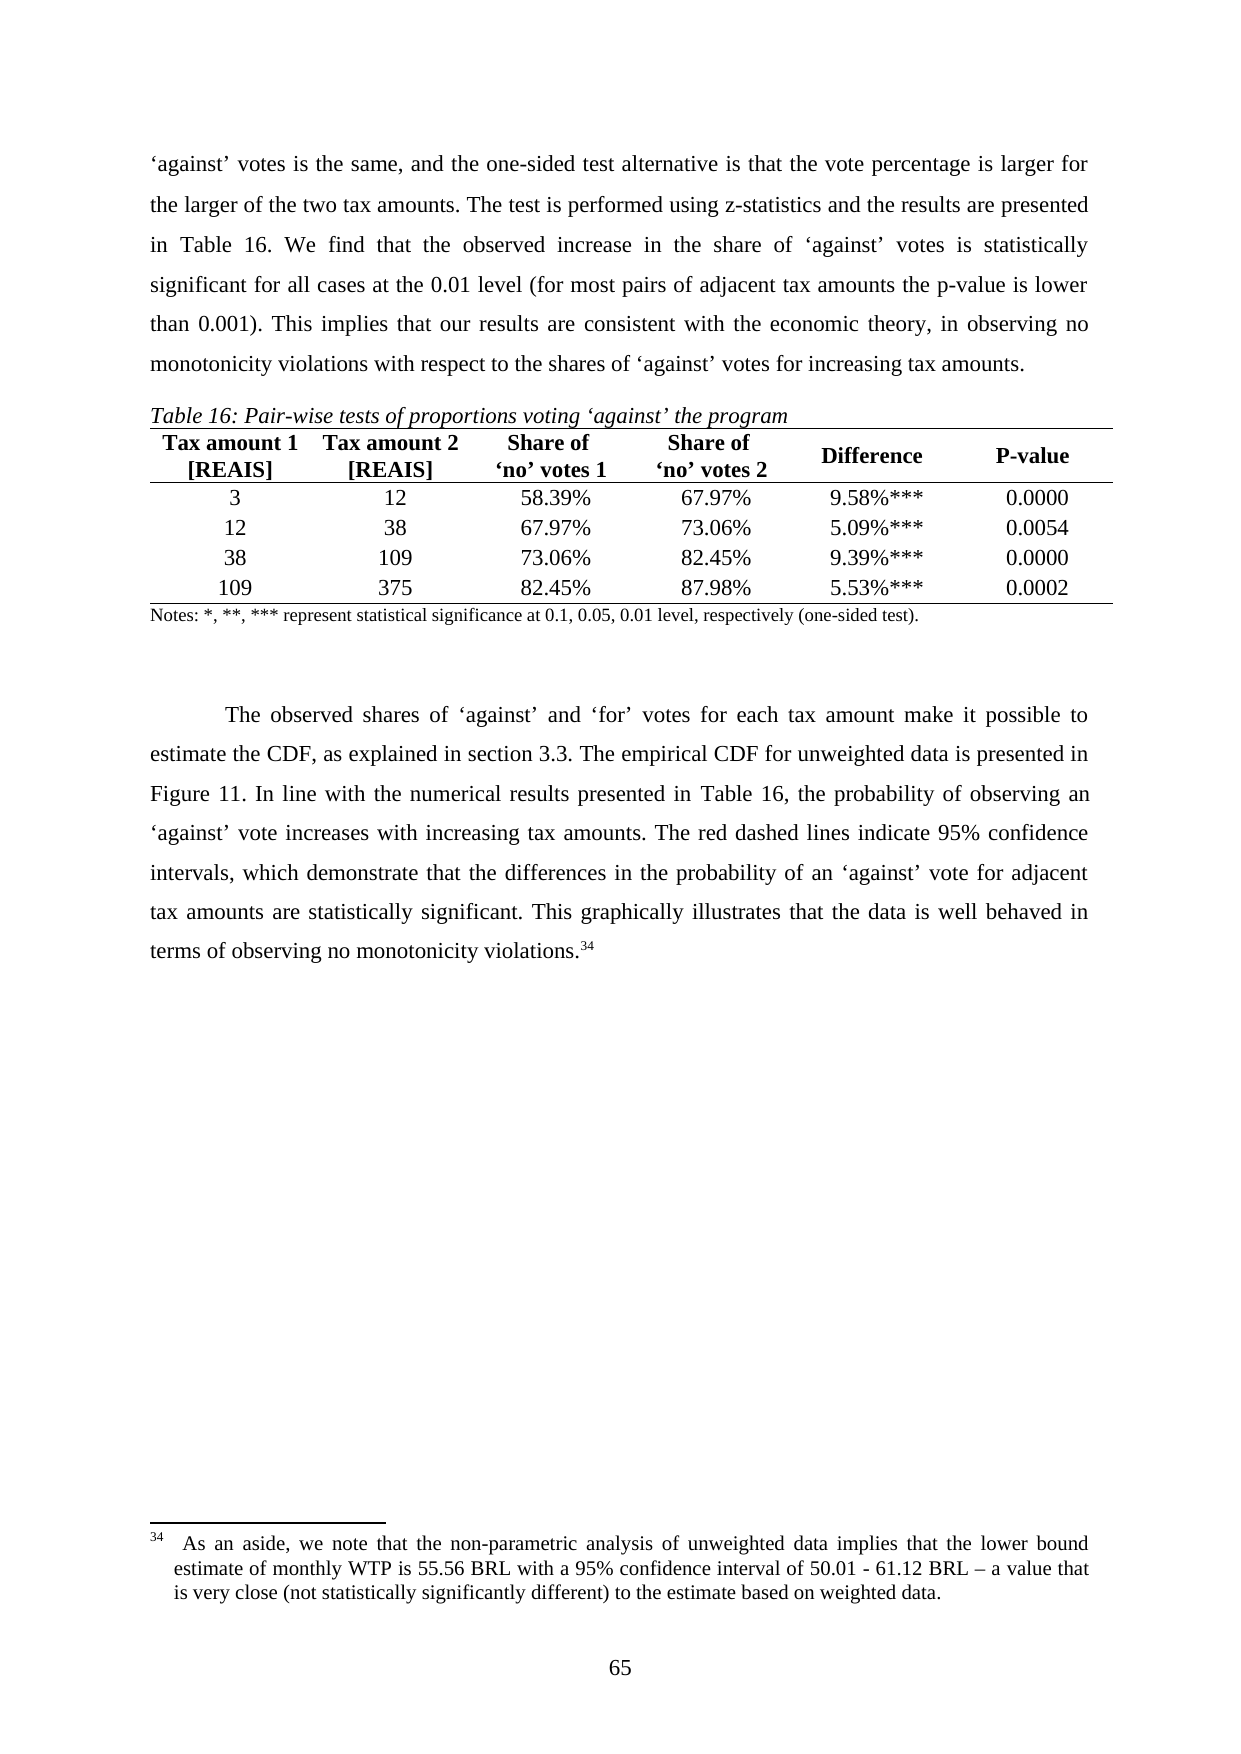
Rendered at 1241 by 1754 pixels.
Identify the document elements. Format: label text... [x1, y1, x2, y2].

table_cell 9.58%*** [792, 483, 952, 512]
table_cell 109 [150, 573, 310, 603]
table_header Share of ‘no’ votes 1 [471, 429, 631, 482]
table_header Tax amount 2 [REAIS] [310, 429, 471, 482]
table_cell 38 [310, 512, 471, 542]
table_header Difference [792, 429, 952, 482]
table_cell 3 [150, 483, 310, 512]
table_cell 67.97% [631, 483, 792, 512]
table_cell 5.53%*** [792, 573, 952, 603]
table_cell 375 [310, 573, 471, 603]
table_cell 0.0054 [952, 512, 1113, 542]
text The observed shares of ‘against’ and ‘for’ votes for each tax amount make it possible to estimate the CDF, as explained in section 3.3. The empirical CDF for unweighted data is presented in Figure 11. In line with the numerical results presented in Table 16, the probability of observing an ‘against’ vote increases with increasing tax amounts. The red dashed lines indicate 95% confidence intervals, which demonstrate that the differences in the probability of an ‘against’ vote for adjacent tax amounts are statistically significant. This graphically illustrates that the data is well behaved in terms of observing no monotonicity violations. [150, 701, 1090, 964]
text Table 16: Pair-wise tests of proportions voting ‘against’ the program [150, 402, 1090, 428]
table_cell 0.0002 [952, 573, 1113, 603]
table_cell 9.39%*** [792, 543, 952, 573]
table_cell 109 [310, 543, 471, 573]
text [150, 150, 1090, 376]
table_cell 82.45% [631, 543, 792, 573]
table_cell 38 [150, 543, 310, 573]
table_cell 12 [310, 483, 471, 512]
table_cell 0.0000 [952, 483, 1113, 512]
table_cell 67.97% [471, 512, 631, 542]
table_header Share of ‘no’ votes 2 [631, 429, 792, 482]
table_header Tax amount 1 [REAIS] [150, 429, 310, 482]
table_cell 0.0000 [952, 543, 1113, 573]
table_cell 5.09%*** [792, 512, 952, 542]
table_cell 12 [150, 512, 310, 542]
text Notes: *, **, *** represent statistical significance at 0.1, 0.05, 0.01 level, respectively (one-sided test). [150, 604, 1090, 625]
table_cell 58.39% [471, 483, 631, 512]
table_cell 82.45% [471, 573, 631, 603]
table_cell 87.98% [631, 573, 792, 603]
table_cell 73.06% [631, 512, 792, 542]
table_header P-value [952, 429, 1113, 482]
table_cell 73.06% [471, 543, 631, 573]
